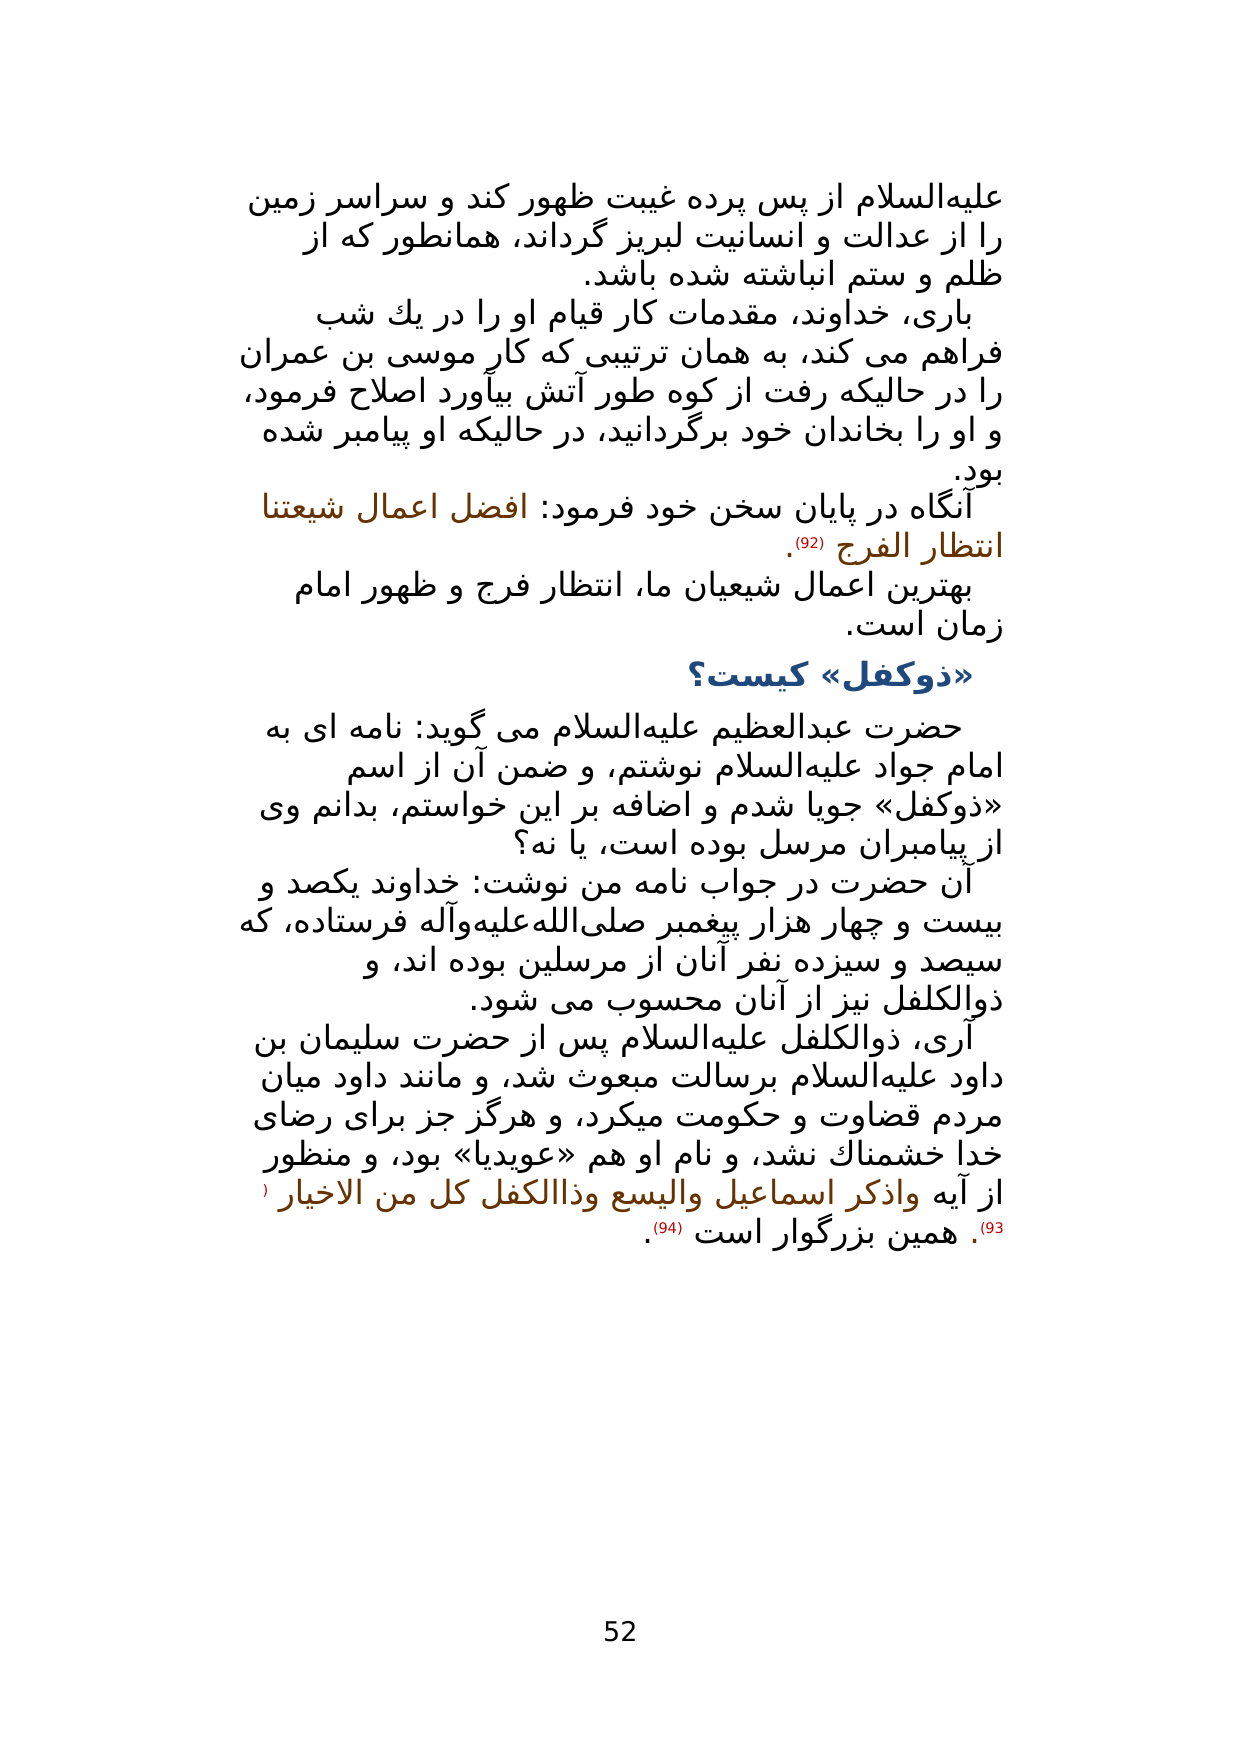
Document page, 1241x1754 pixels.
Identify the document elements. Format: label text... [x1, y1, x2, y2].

text آنگاه در پايان سخن خود فرمود: افضل اعمال شيعتنا انتظار الفرج (92). [236, 488, 1004, 566]
text آرى، ذوالكلفل عليه‌السلام پس از حضرت سليمان بن داود عليه‌السلام برسالت مبعوث شد، و مانند داود ميان مردم قضاوت و حكومت ميكرد، و هرگز جز براى رضاى خدا خشمناك نشد، و نام او هم «عويديا» بود، و منظور از آيه واذكر اسماعيل واليسع وذاالكفل كل من الاخيار (93). همين بزرگوار است (94). [236, 1018, 1004, 1251]
text حضرت عبدالعظيم عليه‌السلام مى گويد: نامه اى به امام جواد عليه‌السلام نوشتم، و ضمن آن از اسم «ذوكفل» جويا شدم و اضافه بر اين خواستم، بدانم وى از پيامبران مرسل بوده است، يا نه؟ [236, 707, 1004, 863]
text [236, 177, 1004, 294]
subtitle «ذوكفل» كيست؟ [236, 656, 1004, 695]
text بارى، خداوند، مقدمات كار قيام او را در يك شب فراهم مى كند، به همان ترتيبى كه كار موسى بن عمران را در حاليكه رفت از كوه طور آتش بيآورد اصلاح فرمود، و او را بخاندان خود برگردانيد، در حاليكه او پيامبر شده بود. [236, 294, 1004, 488]
text بهترين اعمال شيعيان ما، انتظار فرج و ظهور امام زمان است. [236, 566, 1004, 643]
text آن حضرت در جواب نامه من نوشت: خداوند يكصد و بيست و چهار هزار پيغمبر صلى‌الله‌عليه‌وآله‌ فرستاده، كه سيصد و سيزده نفر آنان از مرسلين بوده اند، و ذوالكلفل نيز از آنان محسوب مى شود. [236, 863, 1004, 1018]
